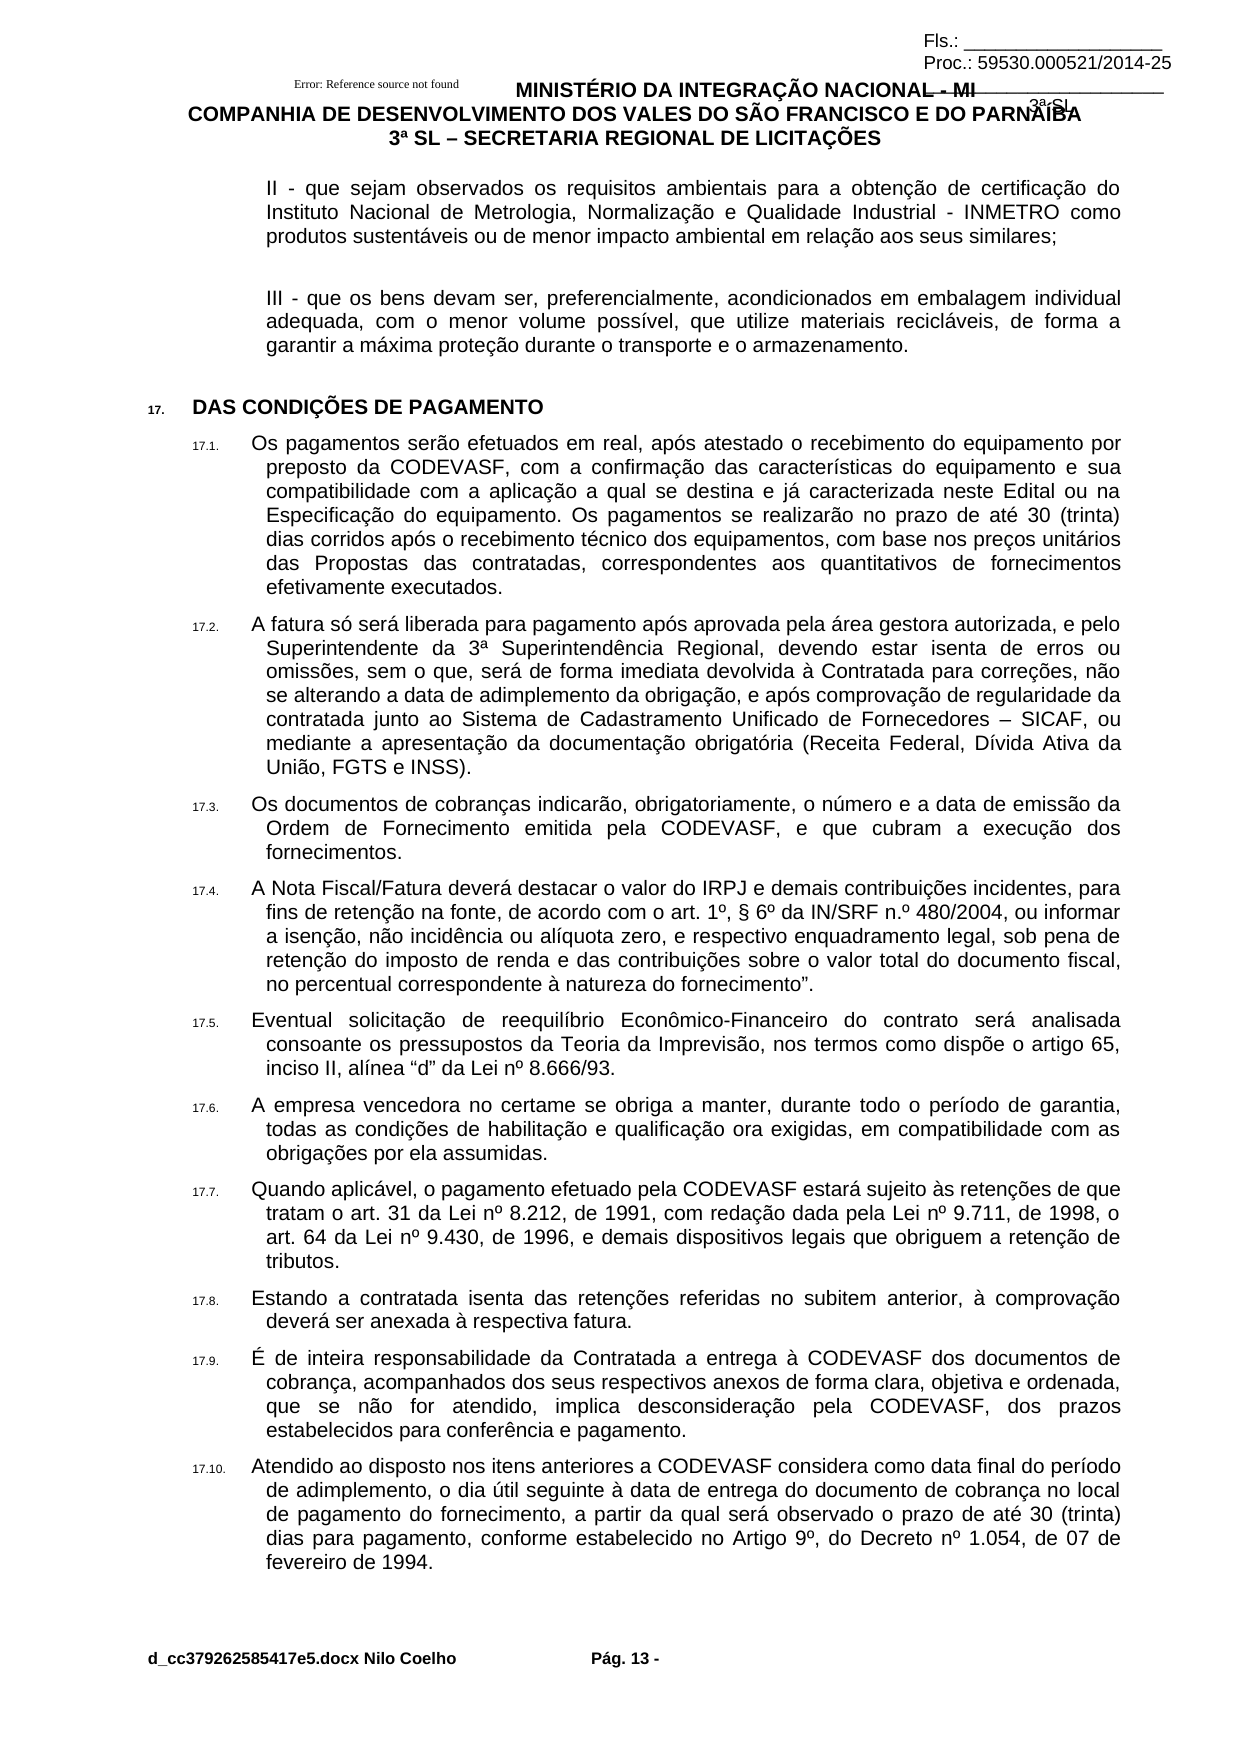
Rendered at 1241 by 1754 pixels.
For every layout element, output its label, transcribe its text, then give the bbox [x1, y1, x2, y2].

list É de inteira responsabilidade da Contratada a entrega à CODEVASF dos documentos de cobrança, acompanhados dos seus respectivos anexos de forma clara, objetiva e ordenada, que se não for atendido, implica desconsideração pela CODEVASF, dos prazos estabelecidos para conferência e pagamento. [192, 1346, 1122, 1442]
list Quando aplicável, o pagamento efetuado pela CODEVASF estará sujeito às retenções de que tratam o art. 31 da Lei nº 8.212, de 1991, com redação dada pela Lei nº 9.711, de 1998, o art. 64 da Lei nº 9.430, de 1996, e demais dispositivos legais que obriguem a retenção de tributos. [192, 1177, 1122, 1273]
list Eventual solicitação de reequilíbrio Econômico-Financeiro do contrato será analisada consoante os pressupostos da Teoria da Imprevisão, nos termos como dispõe o artigo 65, inciso II, alínea “d” da Lei nº 8.666/93. [192, 1008, 1122, 1080]
text III - que os bens devam ser, preferencialmente, acondicionados em embalagem individual adequada, com o menor volume possível, que utilize materiais recicláveis, de forma a garantir a máxima proteção durante o transporte e o armazenamento. [266, 285, 1122, 357]
list A empresa vencedora no certame se obriga a manter, durante todo o período de garantia, todas as condições de habilitação e qualificação ora exigidas, em compatibilidade com as obrigações por ela assumidas. [192, 1093, 1122, 1164]
list Os pagamentos serão efetuados em real, após atestado o recebimento do equipamento por preposto da CODEVASF, com a confirmação das características do equipamento e sua compatibilidade com a aplicação a qual se destina e já caracterizada neste Edital ou na Especificação do equipamento. Os pagamentos se realizarão no prazo de até 30 (trinta) dias corridos após o recebimento técnico dos equipamentos, com base nos preços unitários das Propostas das contratadas, correspondentes aos quantitativos de fornecimentos efetivamente executados. [192, 431, 1122, 599]
list Estando a contratada isenta das retenções referidas no subitem anterior, à comprovação deverá ser anexada à respectiva fatura. [192, 1285, 1122, 1333]
list Atendido ao disposto nos itens anteriores a CODEVASF considera como data final do período de adimplemento, o dia útil seguinte à data de entrega do documento de cobrança no local de pagamento do fornecimento, a partir da qual será observado o prazo de até 30 (trinta) dias para pagamento, conforme estabelecido no Artigo 9º, do Decreto nº 1.054, de 07 de fevereiro de 1994. [192, 1454, 1122, 1574]
list A Nota Fiscal/Fatura deverá destacar o valor do IRPJ e demais contribuições incidentes, para fins de retenção na fonte, de acordo com o art. 1º, § 6º da IN/SRF n.º 480/2004, ou informar a isenção, não incidência ou alíquota zero, e respectivo enquadramento legal, sob pena de retenção do imposto de renda e das contribuições sobre o valor total do documento fiscal, no percentual correspondente à natureza do fornecimento”. [192, 876, 1122, 996]
list Os documentos de cobranças indicarão, obrigatoriamente, o número e a data de emissão da Ordem de Fornecimento emitida pela CODEVASF, e que cubram a execução dos fornecimentos. [192, 792, 1122, 863]
list A fatura só será liberada para pagamento após aprovada pela área gestora autorizada, e pelo Superintendente da 3ª Superintendência Regional, devendo estar isenta de erros ou omissões, sem o que, será de forma imediata devolvida à Contratada para correções, não se alterando a data de adimplemento da obrigação, e após comprovação de regularidade da contratada junto ao Sistema de Cadastramento Unificado de Fornecedores – SICAF, ou mediante a apresentação da documentação obrigatória (Receita Federal, Dívida Ativa da União, FGTS e INSS). [192, 611, 1122, 779]
list DAS CONDIÇÕES DE PAGAMENTO [148, 395, 1122, 419]
text II - que sejam observados os requisitos ambientais para a obtenção de certificação do Instituto Nacional de Metrologia, Normalização e Qualidade Industrial - INMETRO como produtos sustentáveis ou de menor impacto ambiental em relação aos seus similares; [266, 176, 1122, 248]
